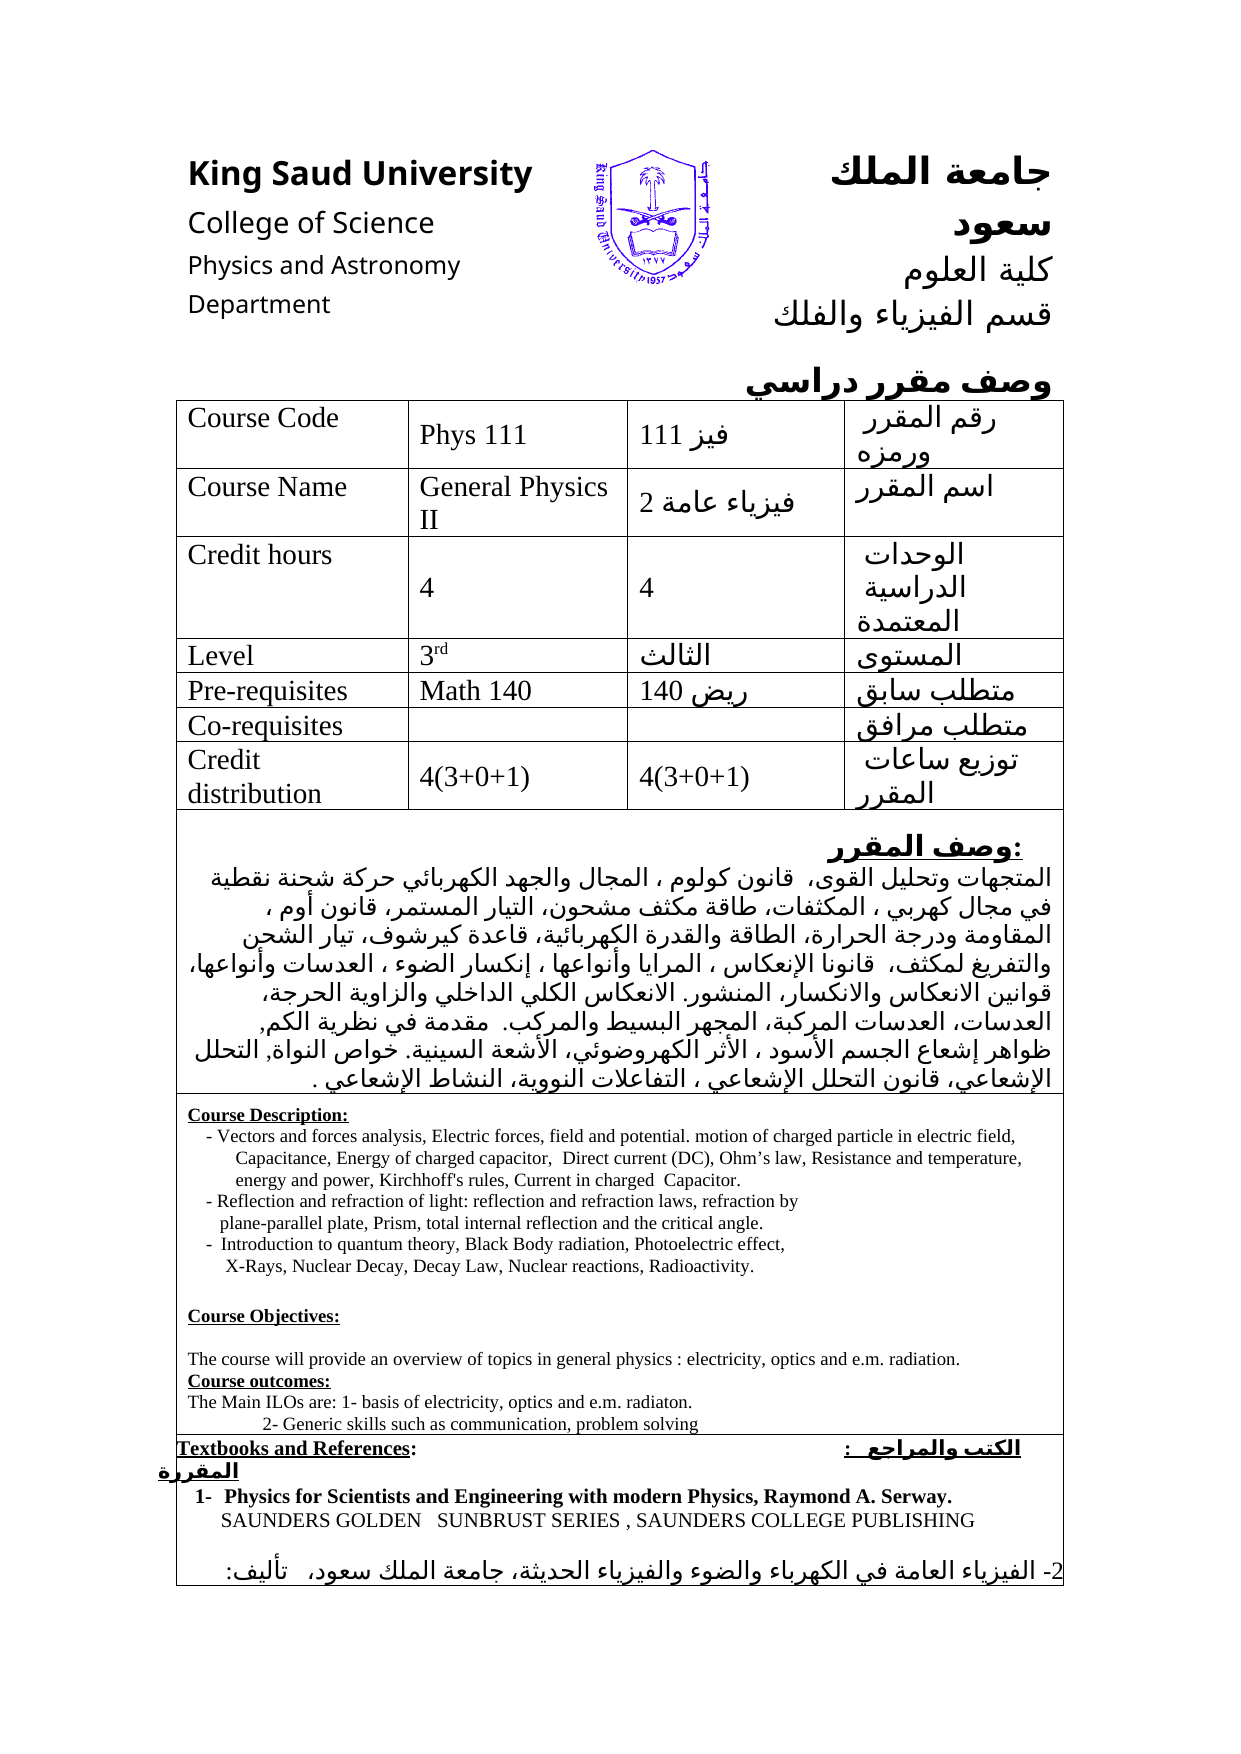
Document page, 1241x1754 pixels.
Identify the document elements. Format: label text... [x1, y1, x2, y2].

table_header [566, 150, 724, 337]
table_cell وصف المقرر: المتجهات وتحليل القوى، قانون كولوم ، المجال والجهد الكهربائي حركة شحنة نقطية في مجال كهربي ، المكثفات، طاقة مكثف مشحون، التيار المستمر، قانون أوم ، المقاومة ودرجة الحرارة، الطاقة والقدرة الكهربائية، قاعدة كيرشوف، تيار الشحن والتفريغ لمكثف، قانونا الإنعكاس ، المرايا وأنواعها ، إنكسار الضوء ، العدسات وأنواعها، قوانين الانعكاس والانكسار، المنشور. الانعكاس الكلي الداخلي والزاوية الحرجة، العدسات، العدسات المركبة، المجهر البسيط والمركب. مقدمة في نظرية الكم, ظواهر إشعاع الجسم الأسود ، الأثر الكهروضوئي، الأشعة السينية. خواص النواة, التحلل الإشعاعي، قانون التحلل الإشعاعي ، التفاعلات النووية، النشاط الإشعاعي . [177, 810, 1063, 1093]
table_cell Co-requisites [177, 708, 408, 741]
table_cell 4 [628, 537, 844, 637]
table_cell اسم المقرر [845, 469, 1063, 536]
table_cell توزيع ساعات المقرر [845, 742, 1063, 809]
table_cell الوحدات الدراسية المعتمدة [845, 537, 1063, 637]
table_cell فيزياء عامة 2 [628, 469, 844, 536]
table_cell Credit distribution [177, 742, 408, 809]
text وصف مقرر دراسي [187, 361, 1053, 399]
table_cell General Physics II [409, 469, 627, 536]
table_cell Credit hours [177, 537, 408, 637]
table_cell 140 ريض [628, 673, 844, 707]
table_cell 4 [409, 537, 627, 637]
table_header جامعة الملك سعود كلية العلوم قسم الفيزياء والفلك [725, 150, 1064, 337]
table_header Phys 111 [409, 401, 627, 468]
table_header King Saud University College of Science Physics and Astronomy Department [176, 150, 566, 337]
table_header رقم المقرر ورمزه [845, 401, 1063, 468]
table_cell Course Description: - Vectors and forces analysis, Electric forces, field and potential. motion of charged particle in electric field, Capacitance, Energy of charged capacitor, Direct current (DC), Ohm’s law, Resistance and temperature, energy and power, Kirchhoff's rules, Current in charged Capacitor. - Reflection and refraction of light: reflection and refraction laws, refraction by plane-parallel plate, Prism, total internal reflection and the critical angle. Introduction to quantum theory, Black Body radiation, Photoelectric effect, X-Rays, Nuclear Decay, Decay Law, Nuclear reactions, Radioactivity. Course Objectives: The course will provide an overview of topics in general physics : electricity, optics and e.m. radiation. Course outcomes: The Main ILOs are: 1- basis of electricity, optics and e.m. radiaton. 2- Generic skills such as communication, problem solving [177, 1094, 1063, 1434]
table_cell Math 140 [409, 673, 627, 707]
table_header 111 فيز [628, 401, 844, 468]
table_cell متطلب سابق [845, 673, 1063, 707]
table_cell 3rd [409, 639, 627, 672]
table_cell Course Name [177, 469, 408, 536]
table_cell 4(3+0+1) [628, 742, 844, 809]
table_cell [177, 1435, 1063, 1584]
table_cell Pre-requisites [177, 673, 408, 707]
table_cell [628, 708, 844, 741]
picture [592, 150, 714, 291]
table_cell المستوى [845, 639, 1063, 672]
table_header Course Code [177, 401, 408, 468]
table_cell الثالث [628, 639, 844, 672]
table_cell 4(3+0+1) [409, 742, 627, 809]
table_cell [409, 708, 627, 741]
table_cell Level [177, 639, 408, 672]
table_cell متطلب مرافق [845, 708, 1063, 741]
